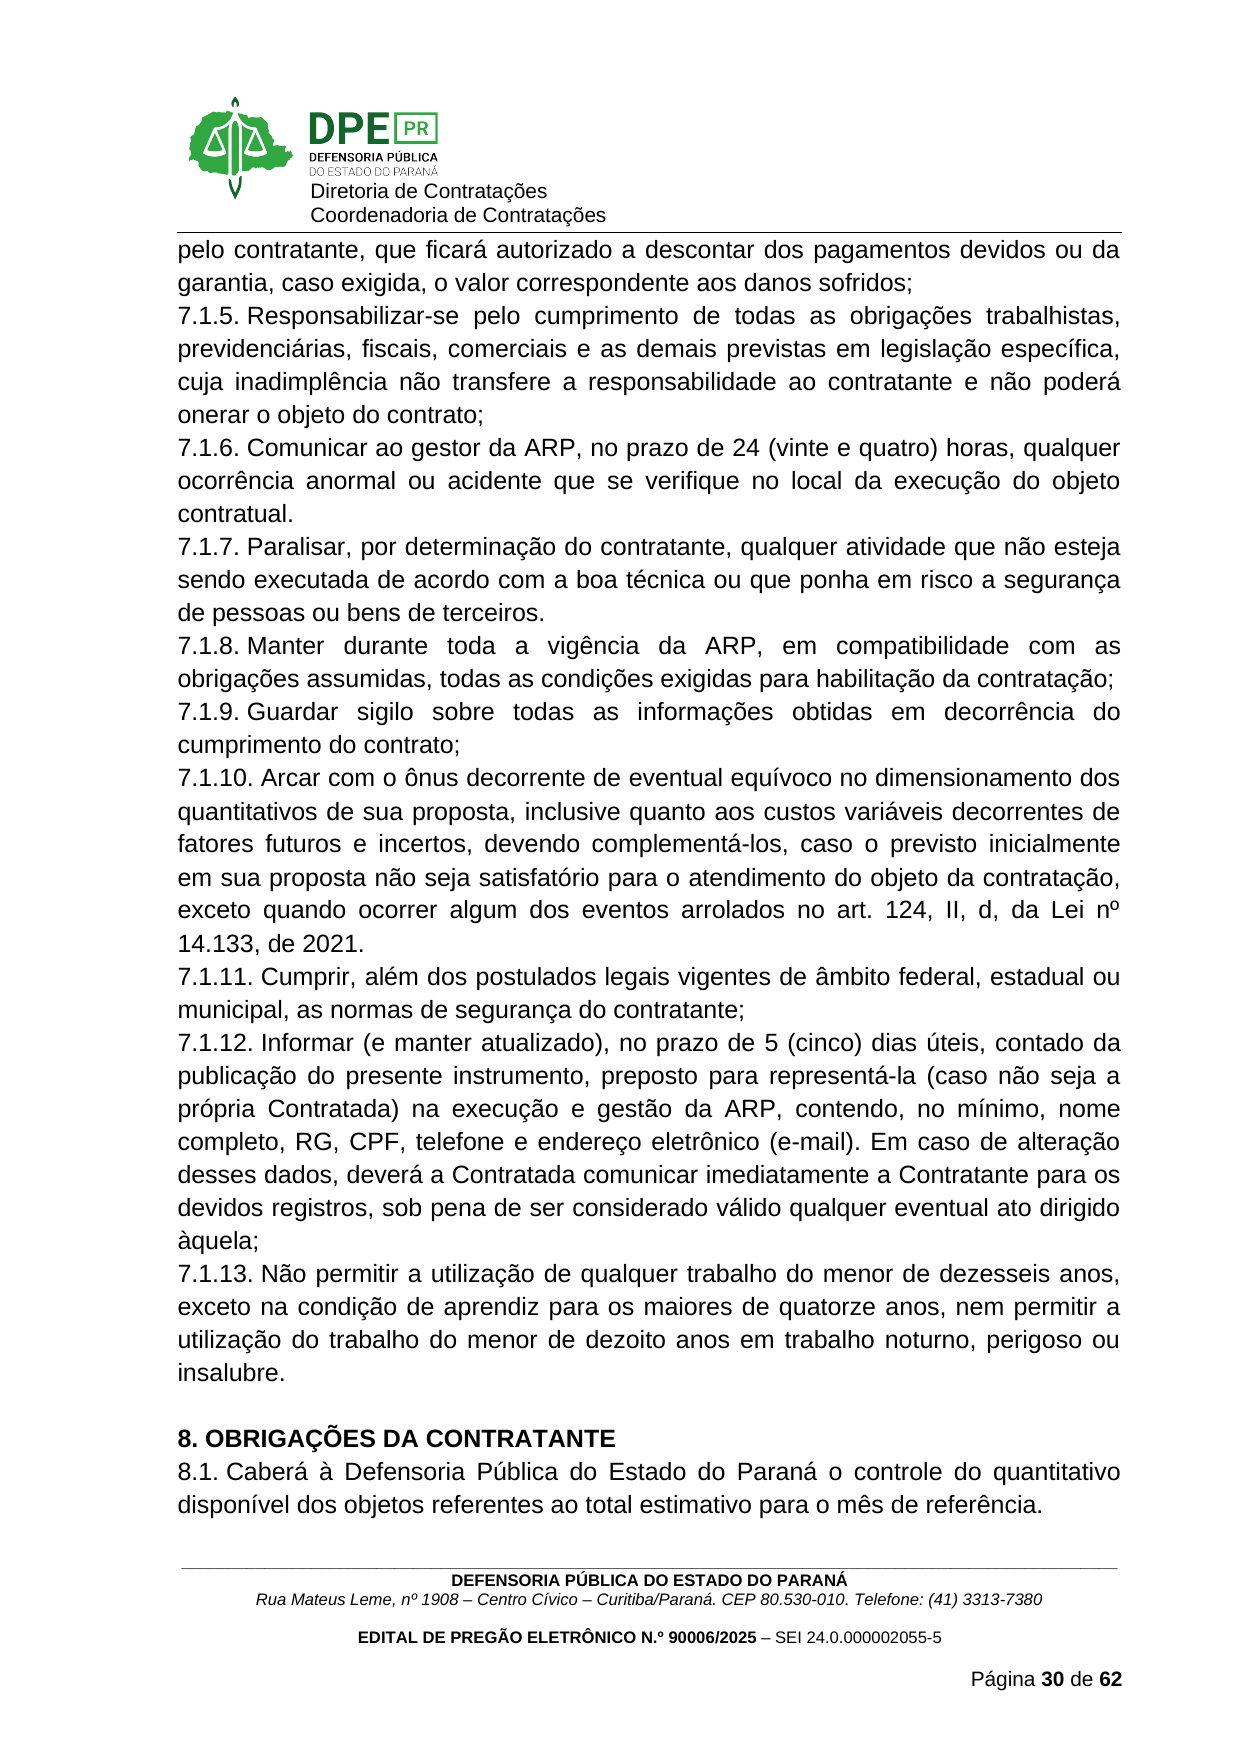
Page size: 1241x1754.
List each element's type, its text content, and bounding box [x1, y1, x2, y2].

picture [188, 96, 438, 200]
subtitle Manter durante toda a vigência da ARP, em compatibilidade com as obrigações assumidas, todas as condições exigidas para habilitação da contratação; [177, 631, 1122, 693]
subtitle Paralisar, por determinação do contratante, qualquer atividade que não esteja sendo executada de acordo com a boa técnica ou que ponha em risco a segurança de pessoas ou bens de terceiros. [177, 532, 1122, 627]
subtitle Não permitir a utilização de qualquer trabalho do menor de dezesseis anos, exceto na condição de aprendiz para os maiores de quatorze anos, nem permitir a utilização do trabalho do menor de dezoito anos em trabalho noturno, perigoso ou insalubre. [177, 1259, 1122, 1387]
subtitle Comunicar ao gestor da ARP, no prazo de 24 (vinte e quatro) horas, qualquer ocorrência anormal ou acidente que se verifique no local da execução do objeto contratual. [177, 433, 1122, 528]
subtitle Informar (e manter atualizado), no prazo de 5 (cinco) dias úteis, contado da publicação do presente instrumento, preposto para representá-la (caso não seja a própria Contratada) na execução e gestão da ARP, contendo, no mínimo, nome completo, RG, CPF, telefone e endereço eletrônico (e-mail). Em caso de alteração desses dados, deverá a Contratada comunicar imediatamente a Contratante para os devidos registros, sob pena de ser considerado válido qualquer eventual ato dirigido àquela; [177, 1028, 1122, 1254]
subtitle Caberá à Defensoria Pública do Estado do Paraná o controle do quantitativo disponível dos objetos referentes ao total estimativo para o mês de referência. [177, 1457, 1122, 1519]
subtitle OBRIGAÇÕES DA CONTRATANTE [177, 1424, 1122, 1453]
subtitle Guardar sigilo sobre todas as informações obtidas em decorrência do cumprimento do contrato; [177, 697, 1122, 759]
subtitle Responsabilizar-se pelo cumprimento de todas as obrigações trabalhistas, previdenciárias, fiscais, comerciais e as demais previstas em legislação específica, cuja inadimplência não transfere a responsabilidade ao contratante e não poderá onerar o objeto do contrato; [177, 301, 1122, 429]
subtitle Arcar com o ônus decorrente de eventual equívoco no dimensionamento dos quantitativos de sua proposta, inclusive quanto aos custos variáveis decorrentes de fatores futuros e incertos, devendo complementá-los, caso o previsto inicialmente em sua proposta não seja satisfatório para o atendimento do objeto da contratação, exceto quando ocorrer algum dos eventos arrolados no art. 124, II, d, da Lei nº 14.133, de 2021. [177, 763, 1122, 957]
subtitle Cumprir, além dos postulados legais vigentes de âmbito federal, estadual ou municipal, as normas de segurança do contratante; [177, 962, 1122, 1023]
